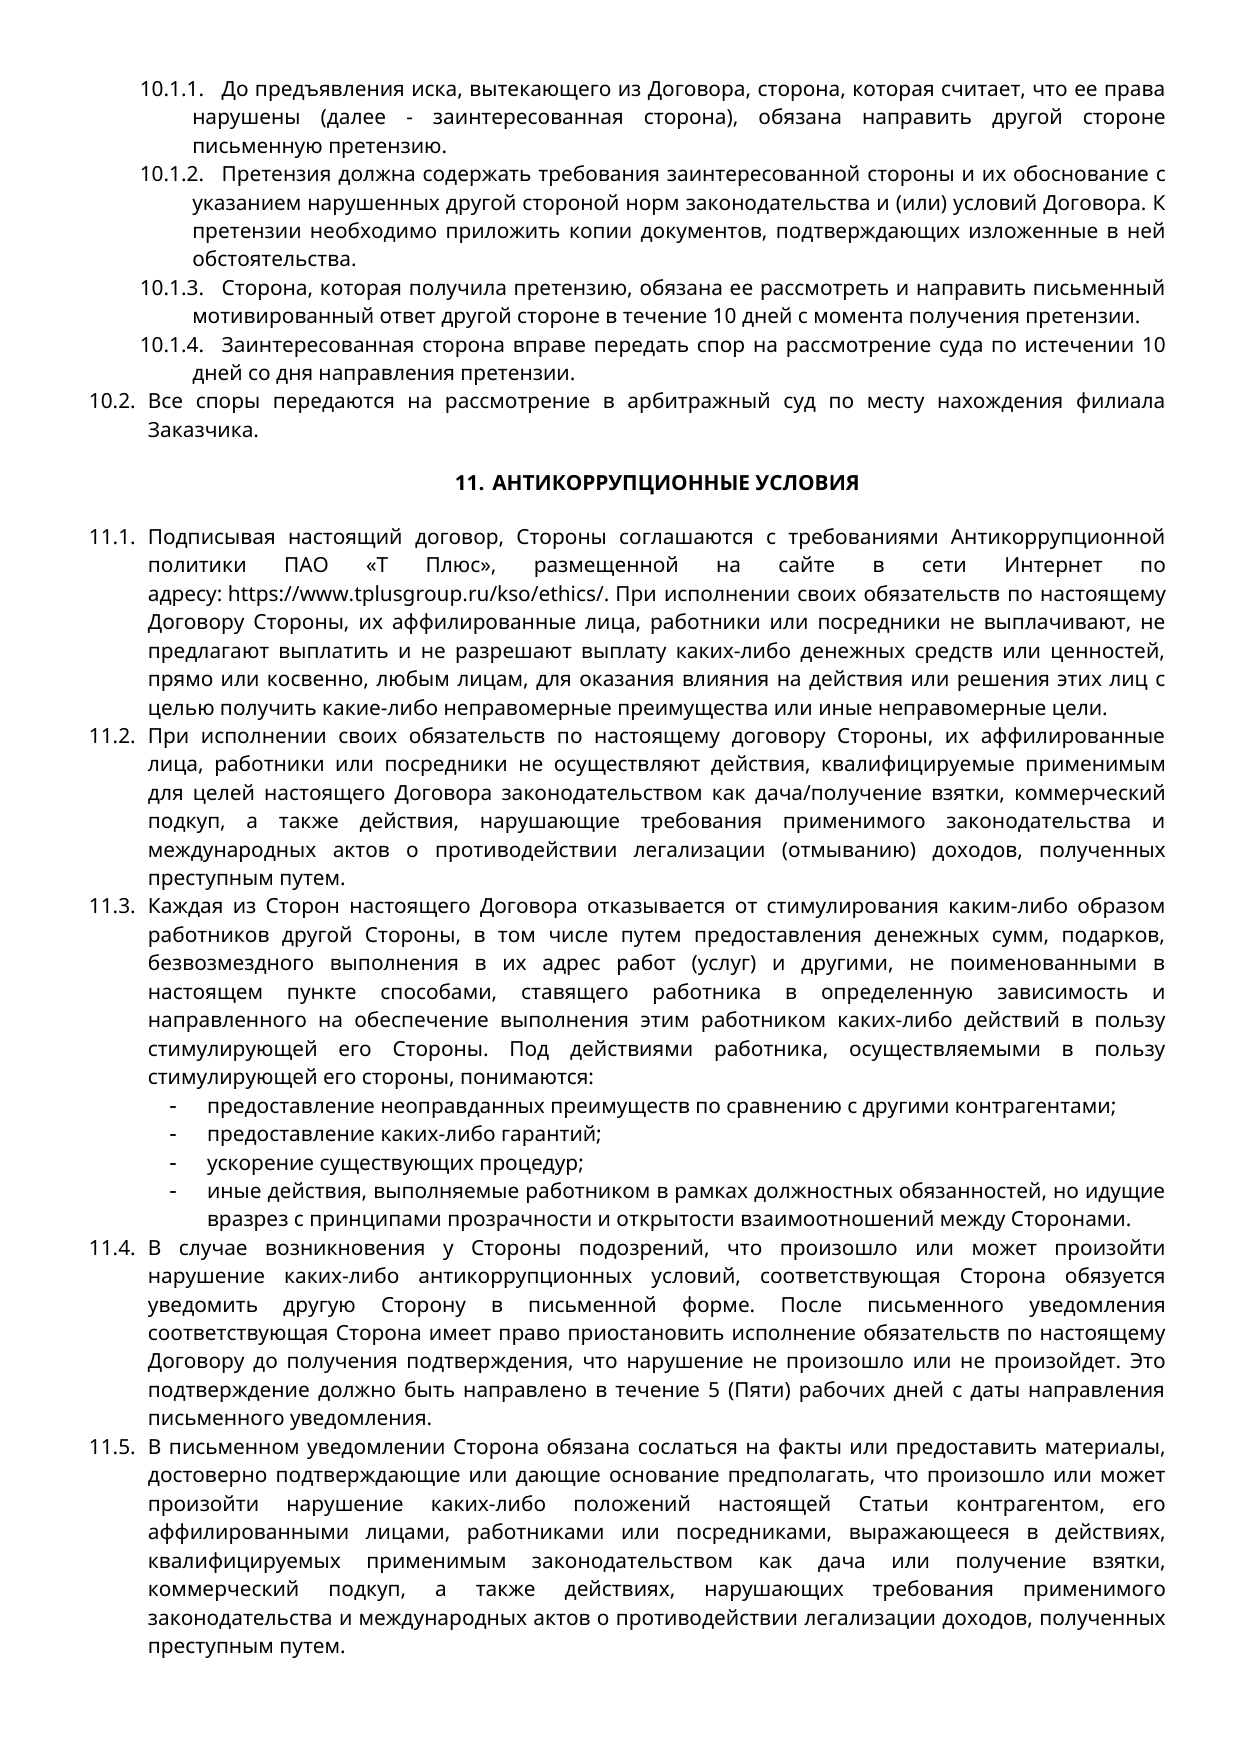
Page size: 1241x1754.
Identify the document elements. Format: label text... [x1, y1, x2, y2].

list В письменном уведомлении Сторона обязана сослаться на факты или предоставить материалы, достоверно подтверждающие или дающие основание предполагать, что произошло или может произойти нарушение каких-либо положений настоящей Статьи контрагентом, его аффилированными лицами, работниками или посредниками, выражающееся в действиях, квалифицируемых применимым законодательством как дача или получение взятки, коммерческий подкуп, а также действиях, нарушающих требования применимого законодательства и международных актов о противодействии легализации доходов, полученных преступным путем. [89, 1432, 1167, 1659]
list Подписывая настоящий договор, Стороны соглашаются с требованиями Антикоррупционной политики ПАО «Т Плюс», размещенной на сайте в сети Интернет по адресу: https://www.tplusgroup.ru/kso/ethics/. При исполнении своих обязательств по настоящему Договору Стороны, их аффилированные лица, работники или посредники не выплачивают, не предлагают выплатить и не разрешают выплату каких-либо денежных средств или ценностей, прямо или косвенно, любым лицам, для оказания влияния на действия или решения этих лиц с целью получить какие-либо неправомерные преимущества или иные неправомерные цели. [89, 522, 1167, 721]
list предоставление каких-либо гарантий; [169, 1119, 1167, 1148]
list В случае возникновения у Стороны подозрений, что произошло или может произойти нарушение каких-либо антикоррупционных условий, соответствующая Сторона обязуется уведомить другую Сторону в письменной форме. После письменного уведомления соответствующая Сторона имеет право приостановить исполнение обязательств по настоящему Договору до получения подтверждения, что нарушение не произошло или не произойдет. Это подтверждение должно быть направлено в течение 5 (Пяти) рабочих дней с даты направления письменного уведомления. [89, 1233, 1167, 1432]
list При исполнении своих обязательств по настоящему договору Стороны, их аффилированные лица, работники или посредники не осуществляют действия, квалифицируемые применимым для целей настоящего Договора законодательством как дача/получение взятки, коммерческий подкуп, а также действия, нарушающие требования применимого законодательства и международных актов о противодействии легализации (отмыванию) доходов, полученных преступным путем. [89, 721, 1167, 892]
list Каждая из Сторон настоящего Договора отказывается от стимулирования каким-либо образом работников другой Стороны, в том числе путем предоставления денежных сумм, подарков, безвозмездного выполнения в их адрес работ (услуг) и другими, не поименованными в настоящем пункте способами, ставящего работника в определенную зависимость и направленного на обеспечение выполнения этим работником каких-либо действий в пользу стимулирующей его Стороны. Под действиями работника, осуществляемыми в пользу стимулирующей его стороны, понимаются: [89, 892, 1167, 1091]
list Претензия должна содержать требования заинтересованной стороны и их обоснование с указанием нарушенных другой стороной норм законодательства и (или) условий Договора. К претензии необходимо приложить копии документов, подтверждающих изложенные в ней обстоятельства. [139, 159, 1167, 273]
list предоставление неоправданных преимуществ по сравнению с другими контрагентами; [169, 1091, 1167, 1119]
subtitle АНТИКОРРУПЦИОННЫЕ УСЛОВИЯ [148, 468, 1167, 497]
list ускорение существующих процедур; [169, 1148, 1167, 1176]
list До предъявления иска, вытекающего из Договора, сторона, которая считает, что ее права нарушены (далее - заинтересованная сторона), обязана направить другой стороне письменную претензию. [139, 74, 1167, 159]
list Заинтересованная сторона вправе передать спор на рассмотрение суда по истечении 10 дней со дня направления претензии. [139, 330, 1167, 387]
list иные действия, выполняемые работником в рамках должностных обязанностей, но идущие вразрез с принципами прозрачности и открытости взаимоотношений между Сторонами. [169, 1176, 1167, 1233]
list Сторона, которая получила претензию, обязана ее рассмотреть и направить письменный мотивированный ответ другой стороне в течение 10 дней с момента получения претензии. [139, 273, 1167, 330]
list Все споры передаются на рассмотрение в арбитражный суд по месту нахождения филиала Заказчика. [89, 387, 1167, 443]
